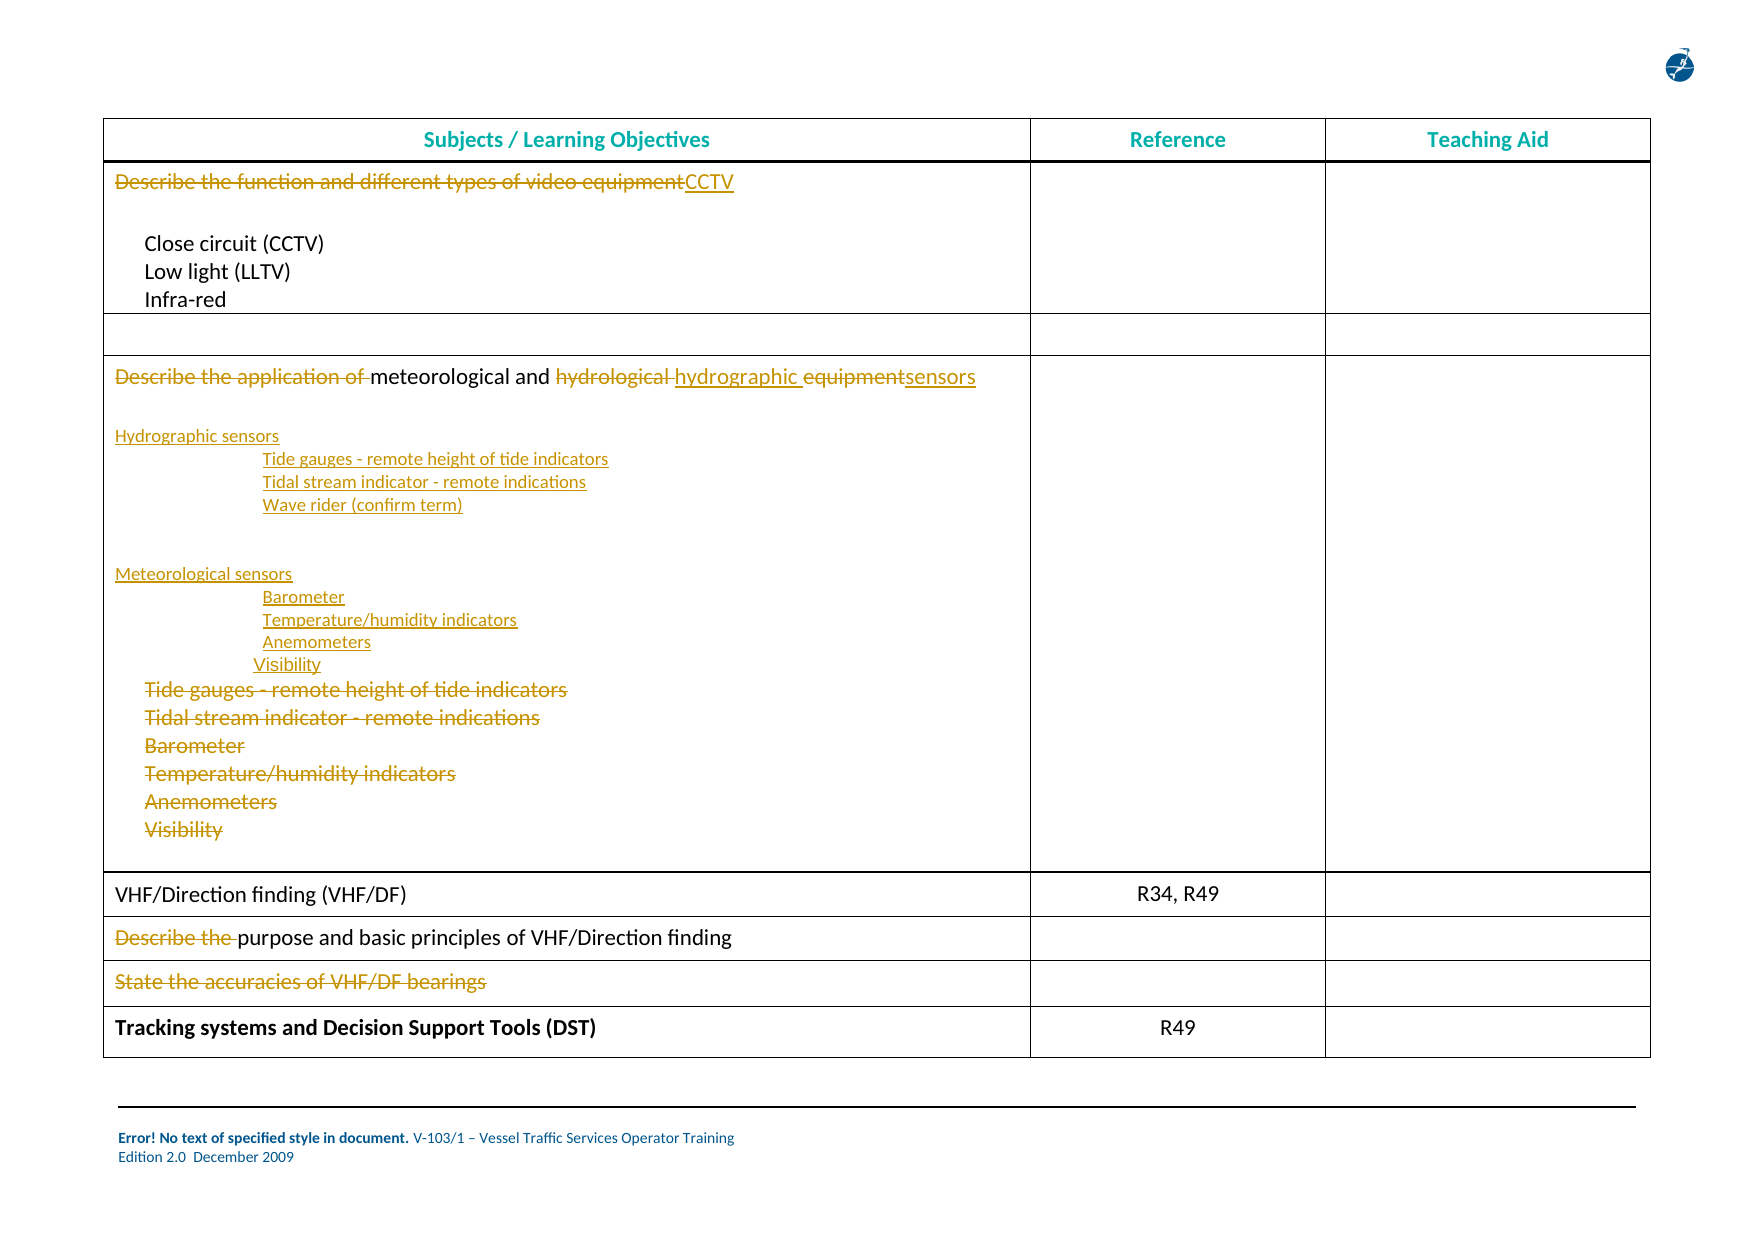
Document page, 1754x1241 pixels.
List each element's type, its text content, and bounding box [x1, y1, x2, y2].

table_cell [1031, 314, 1325, 355]
table_cell meteorological and [104, 356, 1030, 871]
table_cell R34, R49 [1031, 873, 1325, 916]
table_cell purpose and basic principles of VHF/Direction finding [104, 917, 1030, 960]
table_cell [1031, 356, 1325, 871]
table_cell [1326, 961, 1650, 1006]
picture [1634, 0, 1753, 117]
table_cell VHF/Direction finding (VHF/DF) [104, 873, 1030, 916]
table_header Subjects / Learning Objectives [104, 119, 1030, 160]
table_cell R49 [1031, 1007, 1325, 1057]
table_header Teaching Aid [1326, 119, 1650, 160]
table_cell [104, 961, 1030, 1006]
table_header Reference [1031, 119, 1325, 160]
table_cell [104, 314, 1030, 355]
table_cell Close circuit (CCTV) Low light (LLTV) Infra-red [104, 163, 1030, 313]
table_cell [1326, 356, 1650, 871]
table_cell Tracking systems and Decision Support Tools (DST) [104, 1007, 1030, 1057]
table_cell [1031, 163, 1325, 313]
table_cell [1326, 873, 1650, 916]
table_cell [1031, 917, 1325, 960]
table_cell [1326, 1007, 1650, 1057]
table_cell [1326, 314, 1650, 355]
table_cell [1031, 961, 1325, 1006]
table_cell [1326, 917, 1650, 960]
table_cell [1326, 163, 1650, 313]
